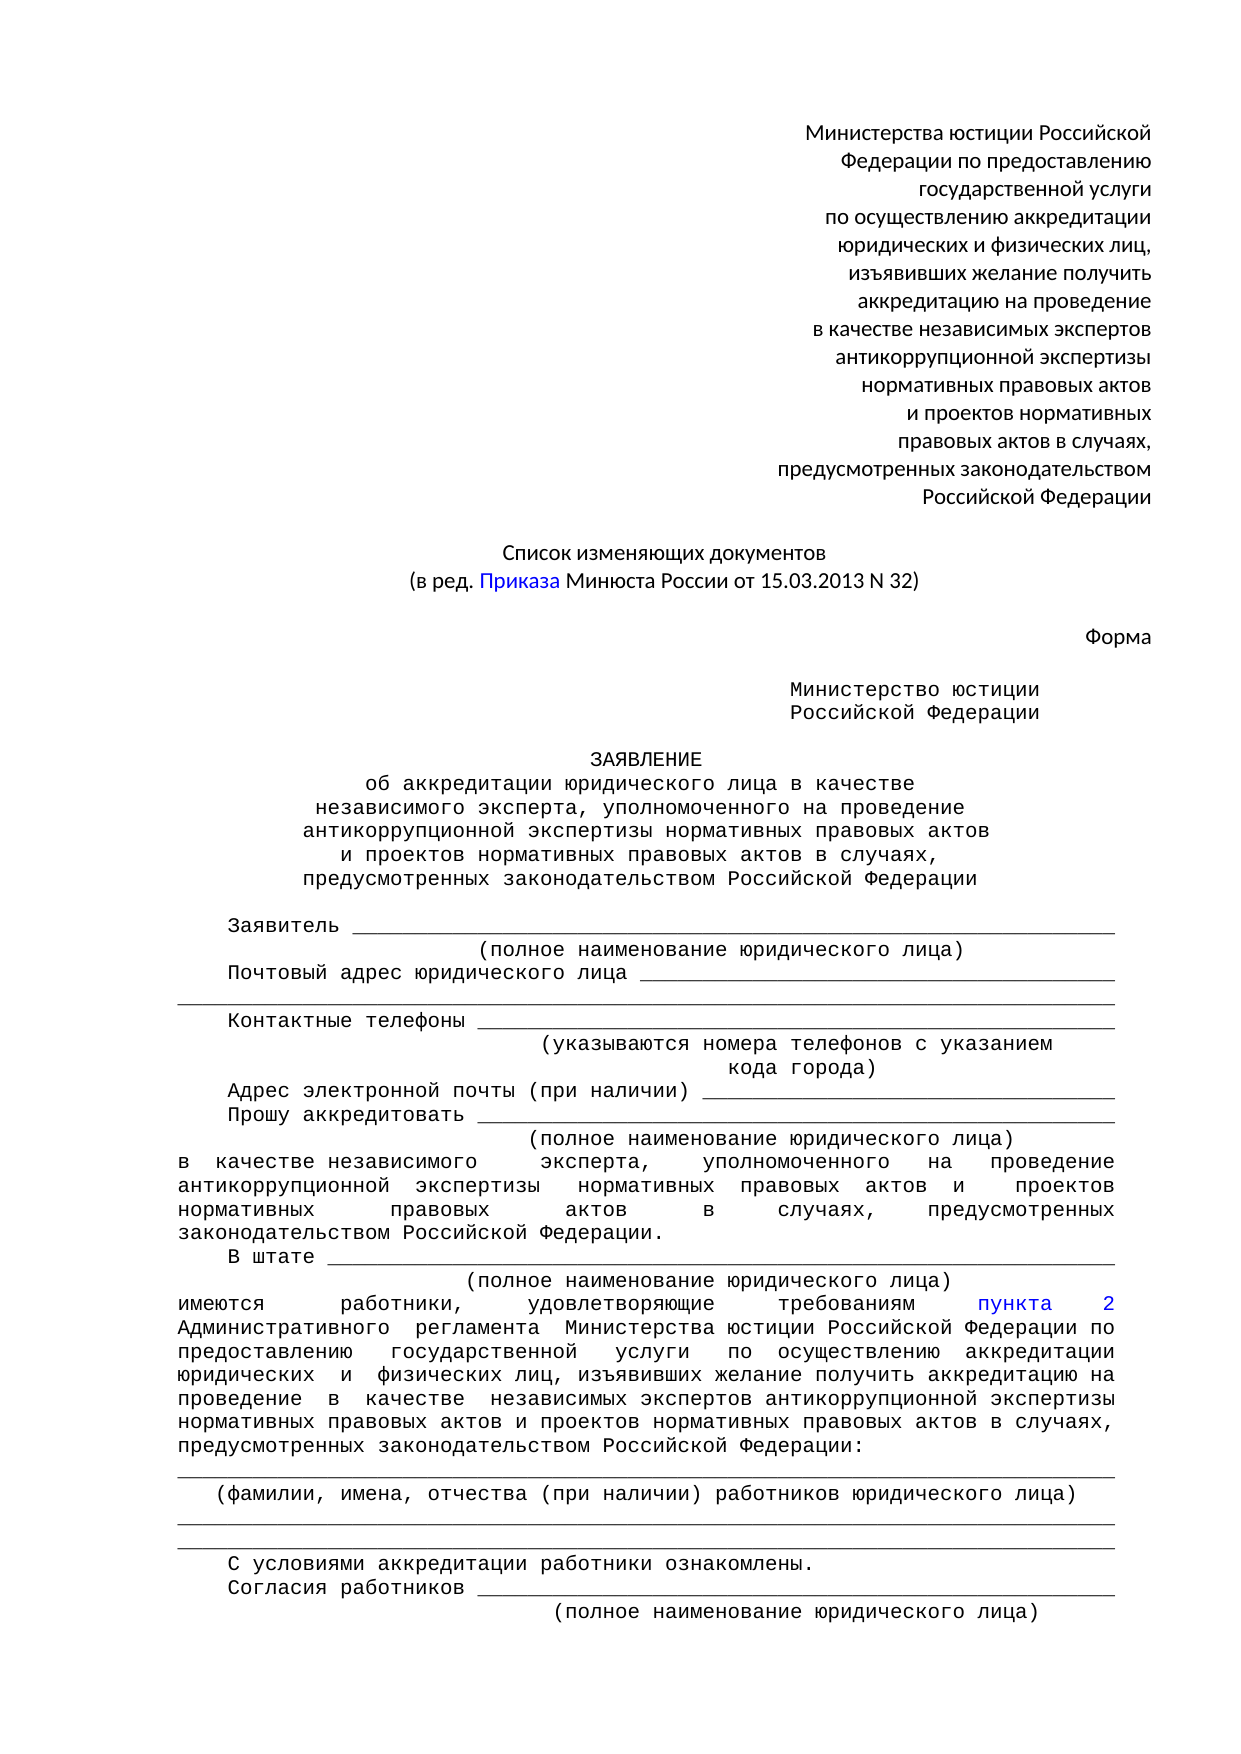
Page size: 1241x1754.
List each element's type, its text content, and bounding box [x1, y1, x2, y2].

text аккредитацию на проведение [177, 286, 1152, 314]
text ЗАЯВЛЕНИЕ [177, 749, 1152, 773]
text и проектов нормативных правовых актов в случаях, [177, 844, 1152, 868]
text Российской Федерации [177, 702, 1152, 726]
text кода города) [177, 1057, 1152, 1081]
text ___________________________________________________________________________ [177, 1530, 1152, 1553]
text Заявитель _____________________________________________________________ [177, 915, 1152, 939]
text ___________________________________________________________________________ [177, 1506, 1152, 1530]
text об аккредитации юридического лица в качестве [177, 773, 1152, 797]
text Согласия работников ___________________________________________________ [177, 1577, 1152, 1601]
text нормативных правовых актов в случаях, предусмотренных [177, 1199, 1152, 1222]
text нормативных правовых актов и проектов нормативных правовых актов в случаях, [177, 1412, 1152, 1435]
text имеются работники, удовлетворяющие требованиям пункта 2 [177, 1293, 1152, 1317]
text (указываются номера телефонов с указанием [177, 1033, 1152, 1057]
text Административного регламента Министерства юстиции Российской Федерации по [177, 1317, 1152, 1341]
text Почтовый адрес юридического лица ______________________________________ [177, 962, 1152, 986]
text нормативных правовых актов [177, 370, 1152, 398]
text независимого эксперта, уполномоченного на проведение [177, 797, 1152, 820]
text (в ред. Приказа Минюста России от 15.03.2013 N 32) [177, 566, 1152, 594]
text Министерство юстиции [177, 678, 1152, 702]
text и проектов нормативных [177, 398, 1152, 426]
text (полное наименование юридического лица) [177, 1601, 1152, 1624]
text Список изменяющих документов [177, 538, 1152, 566]
text (полное наименование юридического лица) [177, 939, 1152, 962]
text антикоррупционной экспертизы [177, 342, 1152, 370]
text государственной услуги [177, 174, 1152, 202]
text Контактные телефоны ___________________________________________________ [177, 1009, 1152, 1033]
text (полное наименование юридического лица) [177, 1128, 1152, 1151]
text проведение в качестве независимых экспертов антикоррупционной экспертизы [177, 1388, 1152, 1412]
text предусмотренных законодательством Российской Федерации [177, 868, 1152, 891]
text антикоррупционной экспертизы нормативных правовых актов и проектов [177, 1175, 1152, 1199]
text С условиями аккредитации работники ознакомлены. [177, 1553, 1152, 1577]
text Российской Федерации [177, 482, 1152, 510]
text правовых актов в случаях, [177, 426, 1152, 454]
text юридических и физических лиц, [177, 230, 1152, 258]
text Адрес электронной почты (при наличии) _________________________________ [177, 1081, 1152, 1104]
text изъявивших желание получить [177, 258, 1152, 286]
text предусмотренных законодательством [177, 454, 1152, 482]
text предоставлению государственной услуги по осуществлению аккредитации [177, 1341, 1152, 1364]
text Прошу аккредитовать ___________________________________________________ [177, 1104, 1152, 1128]
text по осуществлению аккредитации [177, 202, 1152, 230]
text (полное наименование юридического лица) [177, 1270, 1152, 1293]
text в качестве независимых экспертов [177, 314, 1152, 342]
text юридических и физических лиц, изъявивших желание получить аккредитацию на [177, 1364, 1152, 1388]
text Федерации по предоставлению [177, 146, 1152, 174]
text законодательством Российской Федерации. [177, 1222, 1152, 1246]
text ___________________________________________________________________________ [177, 986, 1152, 1009]
text (фамилии, имена, отчества (при наличии) работников юридического лица) [177, 1482, 1152, 1506]
text Форма [177, 622, 1152, 651]
text В штате _______________________________________________________________ [177, 1246, 1152, 1270]
text Министерства юстиции Российской [177, 118, 1152, 146]
text ___________________________________________________________________________ [177, 1459, 1152, 1482]
text антикоррупционной экспертизы нормативных правовых актов [177, 820, 1152, 844]
text в качестве независимого эксперта, уполномоченного на проведение [177, 1151, 1152, 1175]
text предусмотренных законодательством Российской Федерации: [177, 1435, 1152, 1459]
